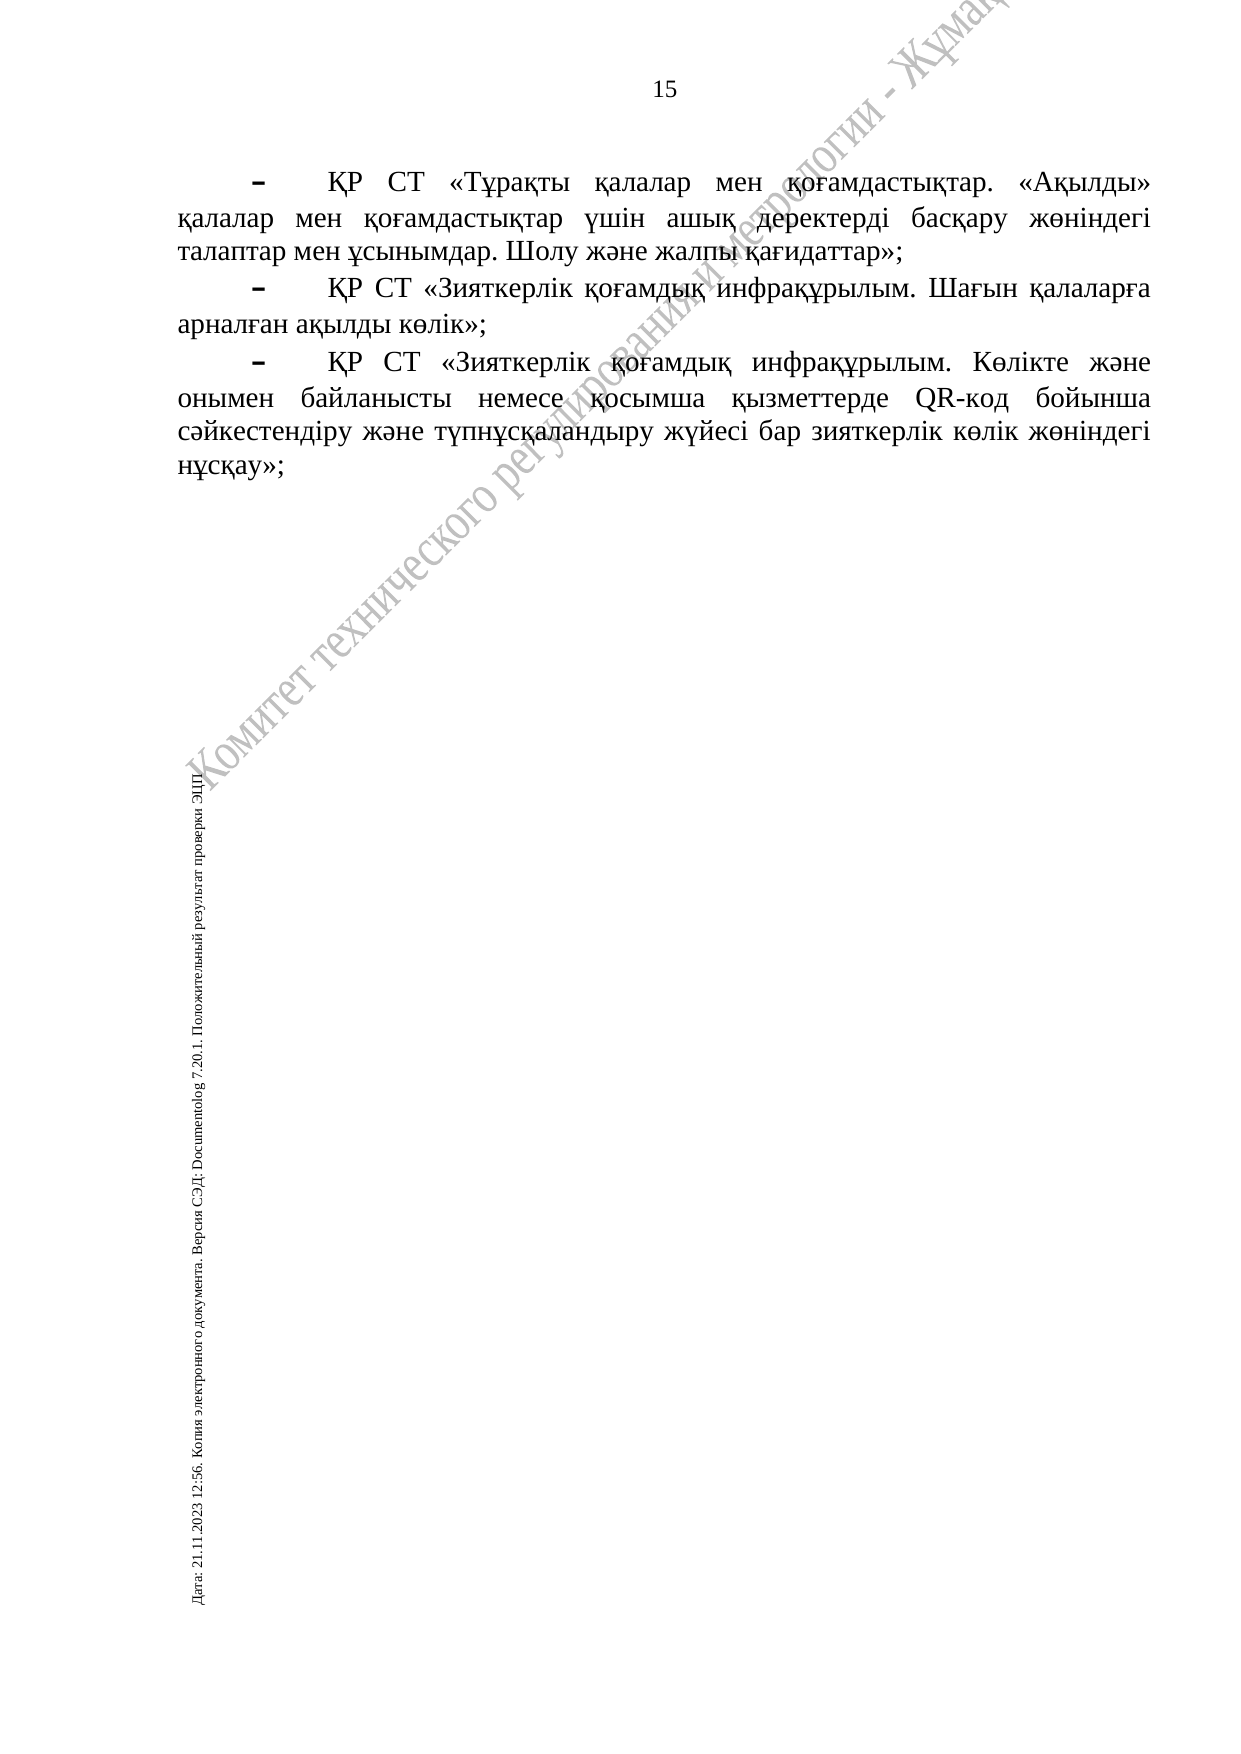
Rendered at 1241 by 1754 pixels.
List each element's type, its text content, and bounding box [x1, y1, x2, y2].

list ҚР СТ «Зияткерлік қоғамдық инфрақұрылым. Көлікте және онымен байланысты немесе қосымша қызметтерде QR-код бойынша сәйкестендіру және түпнұсқаландыру жүйесі бар зияткерлік көлік жөніндегі нұсқау»; [177, 340, 1152, 480]
list ҚР СТ «Тұрақты қалалар мен қоғамдастықтар. «Ақылды» қалалар мен қоғамдастықтар үшін ашық деректерді басқару жөніндегі талаптар мен ұсынымдар. Шолу және жалпы қағидаттар»; [177, 160, 1152, 267]
list ҚР СТ «Зияткерлік қоғамдық инфрақұрылым. Шағын қалаларға арналған ақылды көлік»; [177, 267, 1152, 340]
